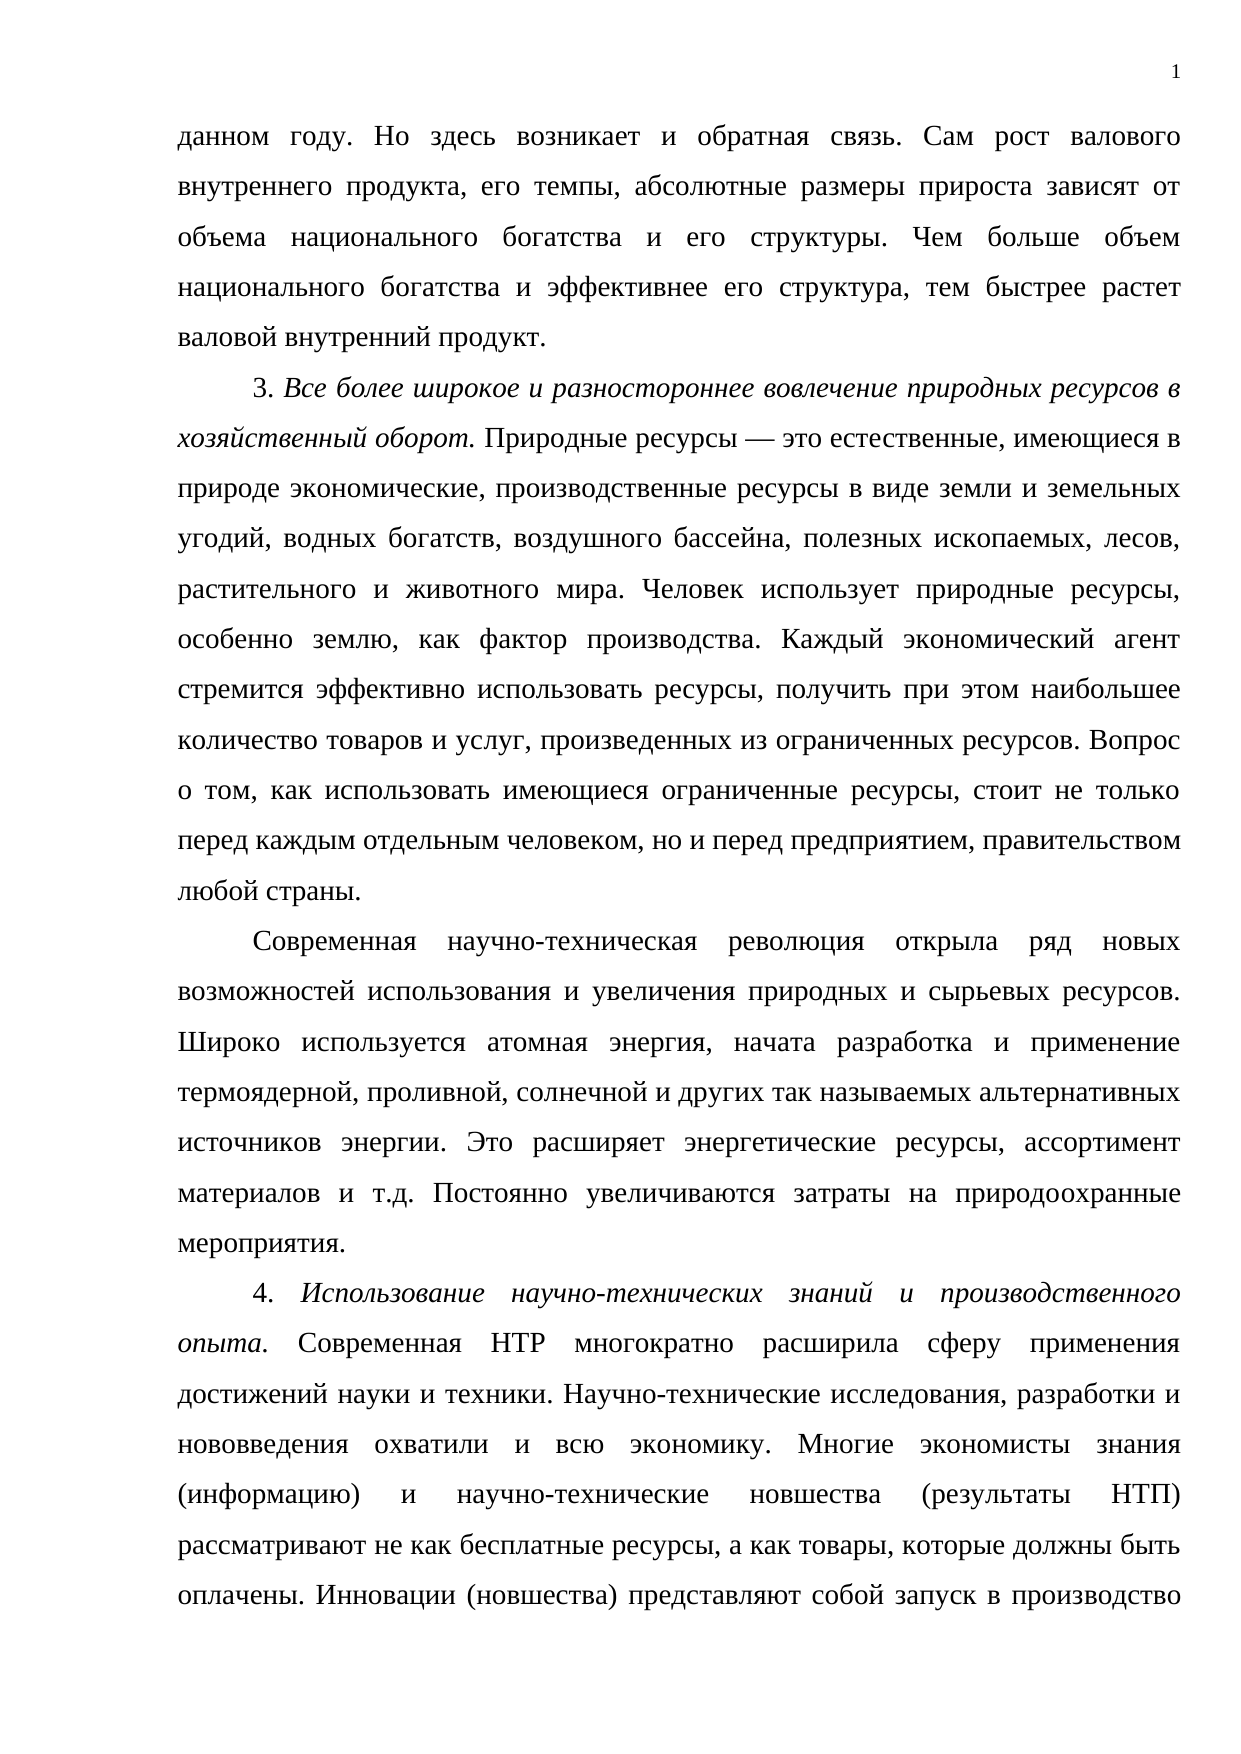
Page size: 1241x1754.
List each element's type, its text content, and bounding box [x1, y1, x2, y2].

text Современная научно-техническая революция открыла ряд новых возможностей использования и увеличения природных и сырьевых ресурсов. Широко используется атомная энергия, начата разработка и применение термоядерной, проливной, солнечной и других так называемых альтернативных источников энергии. Это расширяет энергетические ресурсы, ассортимент материалов и т.д. Постоянно увеличиваются затраты на природоохранные мероприятия. [177, 923, 1181, 1258]
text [177, 118, 1181, 353]
text 3. Все более широкое и разностороннее вовлечение природных ресурсов в хозяйственный оборот. Природные ресурсы — это естественные, имеющиеся в природе экономические, производственные ресурсы в виде земли и земельных угодий, водных богатств, воздушного бассейна, полезных ископаемых, лесов, растительного и животного мира. Человек использует природные ресурсы, особенно землю, как фактор производства. Каждый экономический агент стремится эффективно использовать ресурсы, получить при этом наибольшее количество товаров и услуг, произведенных из ограниченных ресурсов. Вопрос о том, как использовать имеющиеся ограниченные ресурсы, стоит не только перед каждым отдельным человеком, но и перед предприятием, правительством любой страны. [177, 370, 1181, 906]
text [177, 1275, 1181, 1611]
